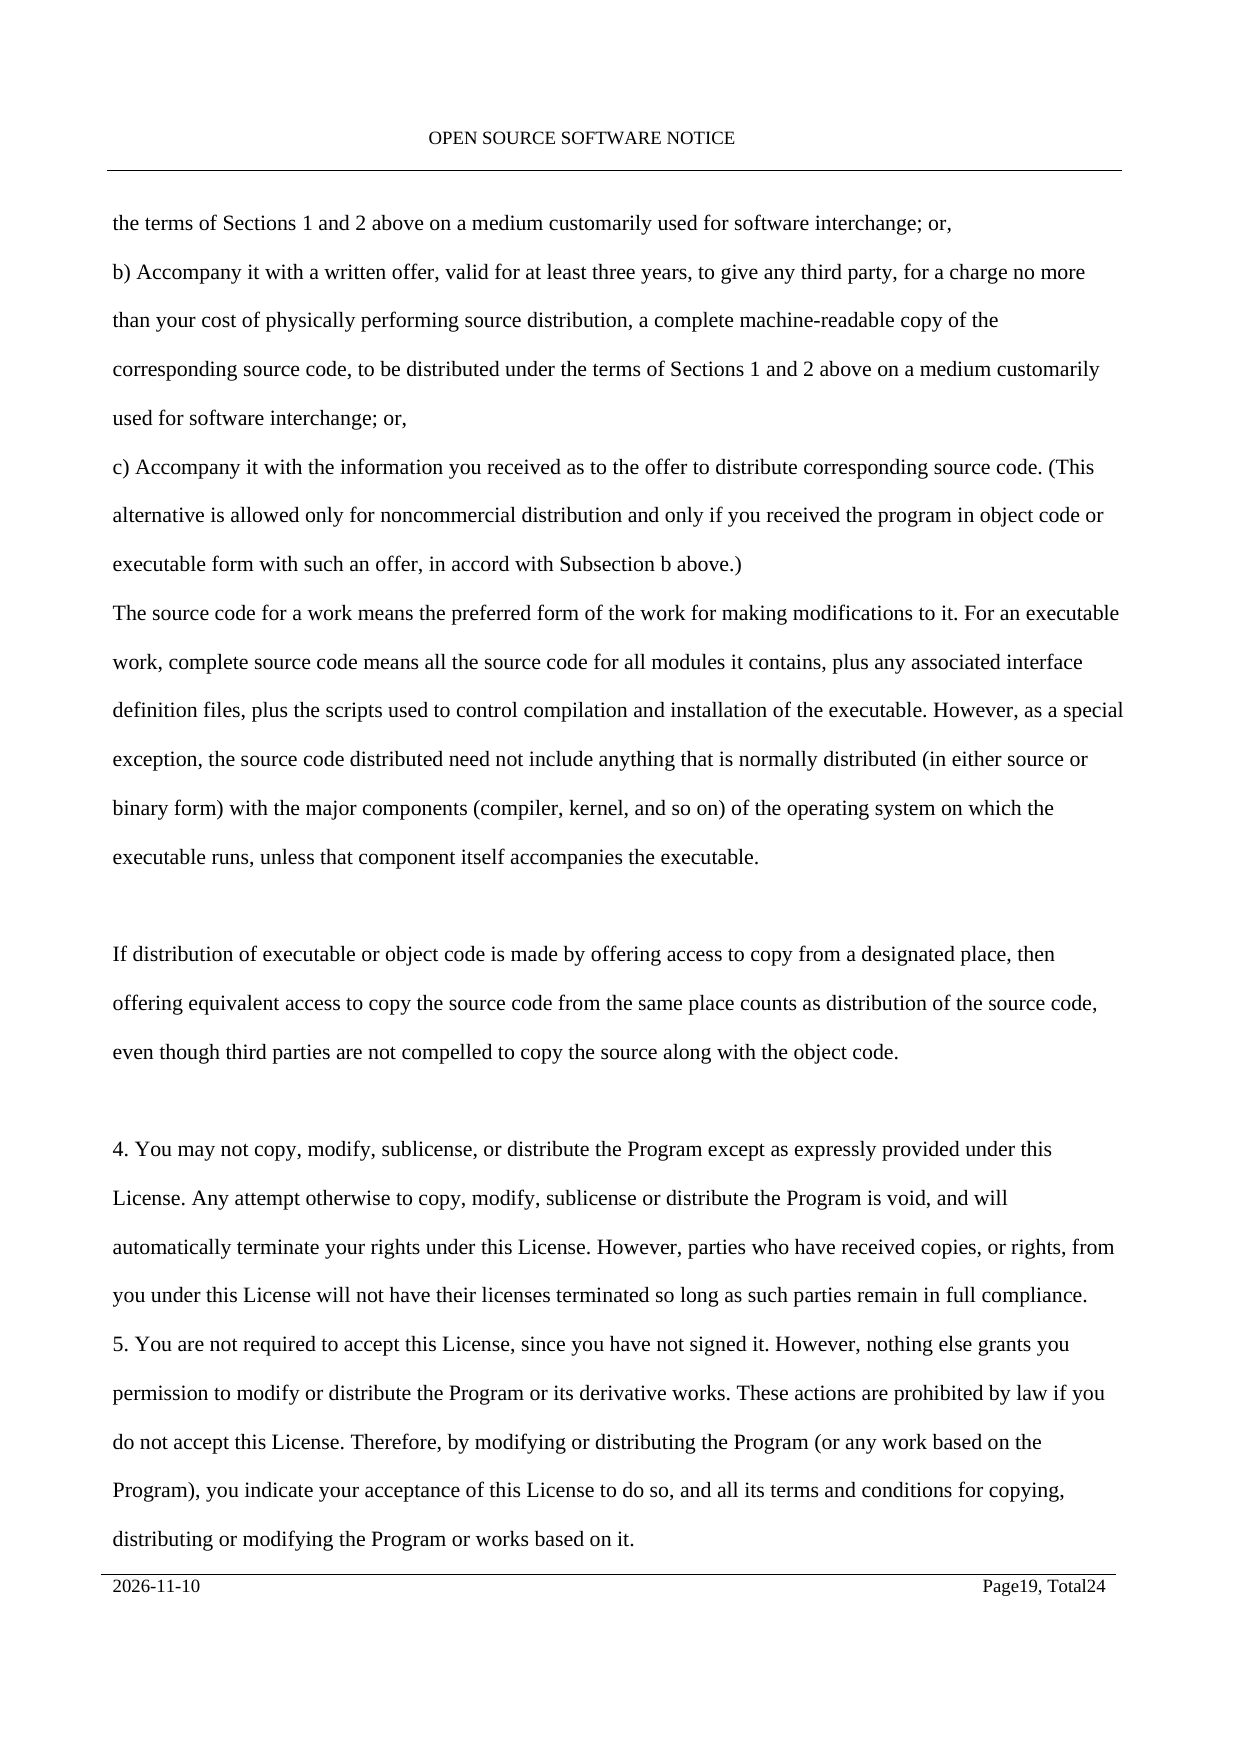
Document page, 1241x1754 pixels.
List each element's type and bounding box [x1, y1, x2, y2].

text [112, 206, 1128, 1555]
